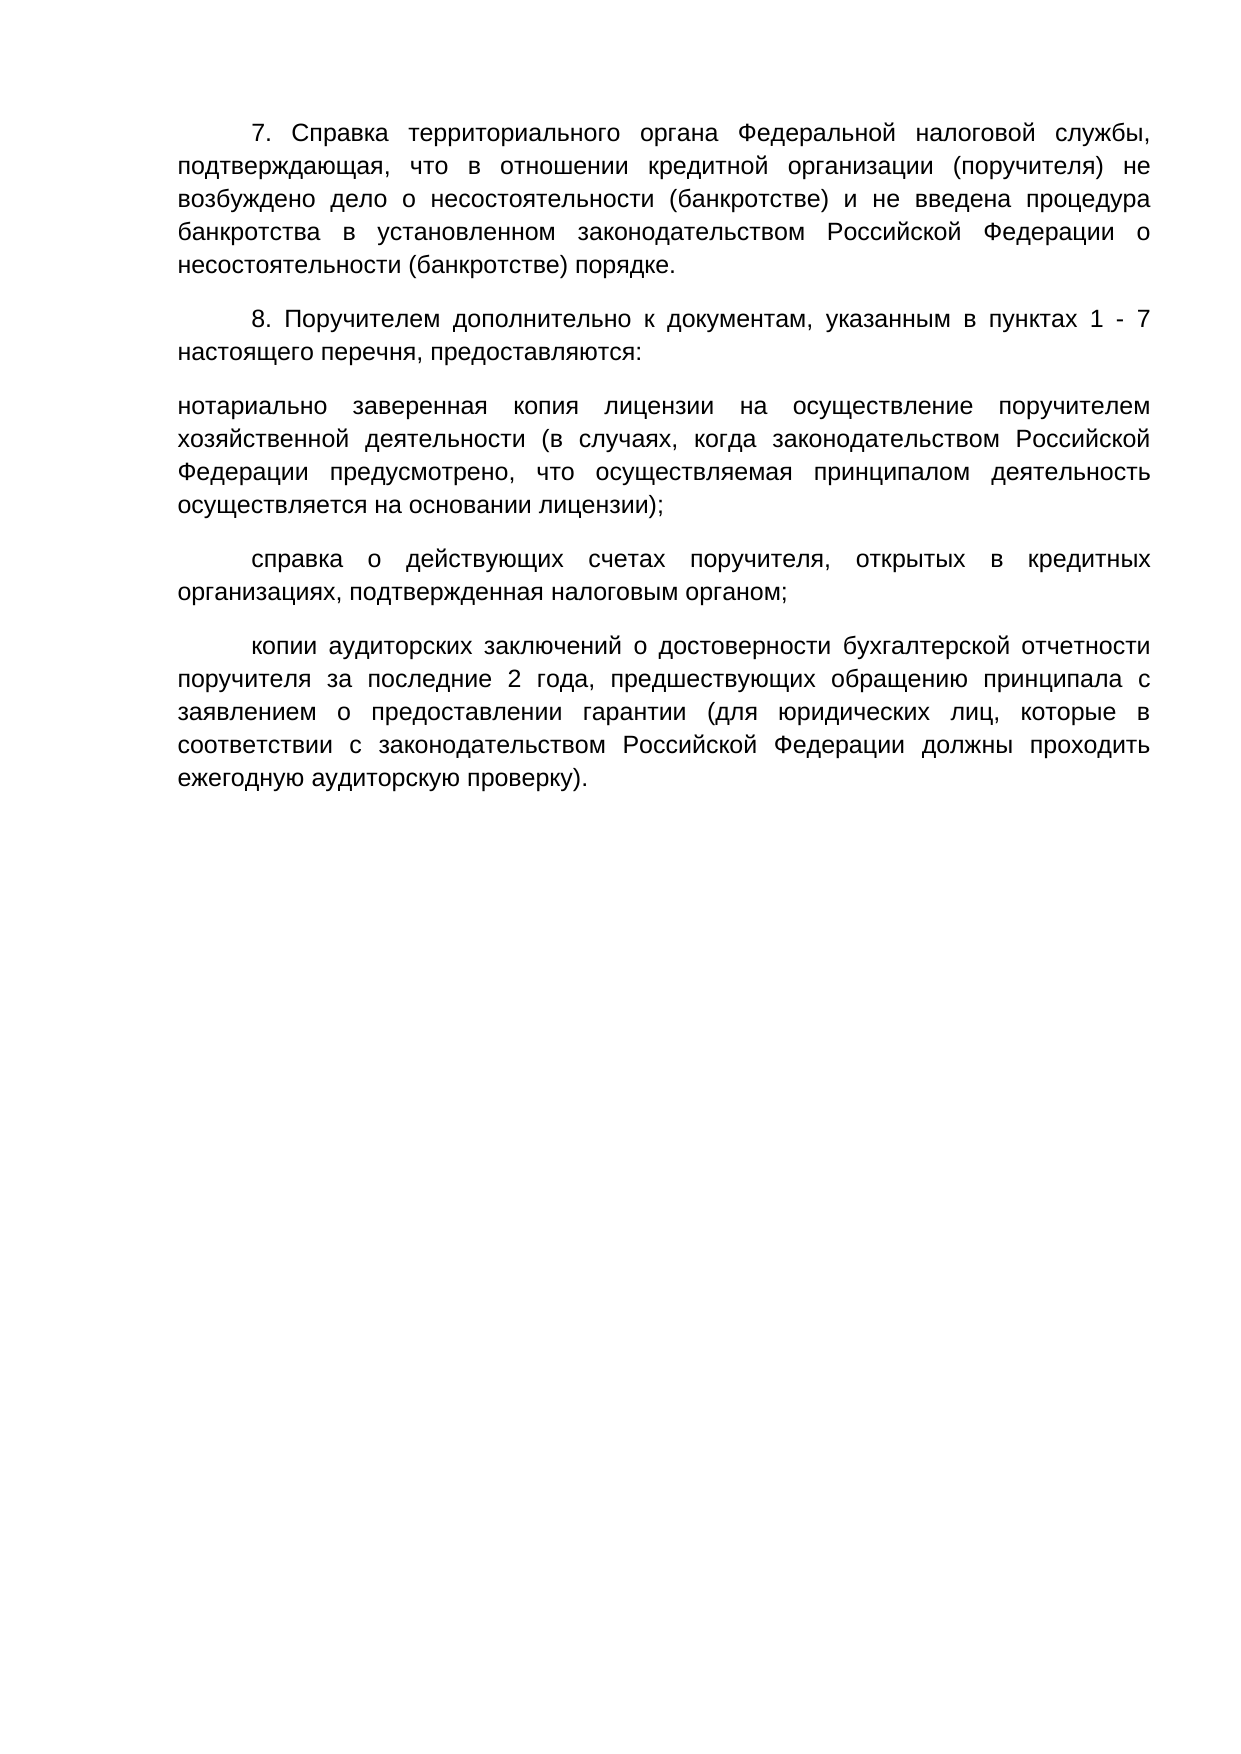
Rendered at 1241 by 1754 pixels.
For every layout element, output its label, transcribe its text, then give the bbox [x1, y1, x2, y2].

text копии аудиторских заключений о достоверности бухгалтерской отчетности поручителя за последние 2 года, предшествующих обращению принципала с заявлением о предоставлении гарантии (для юридических лиц, которые в соответствии с законодательством Российской Федерации должны проходить ежегодную аудиторскую проверку). [177, 631, 1152, 792]
text 8. Поручителем дополнительно к документам, указанным в пунктах 1 - 7 настоящего перечня, предоставляются: [177, 304, 1152, 366]
text справка о действующих счетах поручителя, открытых в кредитных организациях, подтвержденная налоговым органом; [177, 544, 1152, 606]
text нотариально заверенная копия лицензии на осуществление поручителем хозяйственной деятельности (в случаях, когда законодательством Российской Федерации предусмотрено, что осуществляемая принципалом деятельность осуществляется на основании лицензии); [177, 391, 1152, 519]
text 7. Справка территориального органа Федеральной налоговой службы, подтверждающая, что в отношении кредитной организации (поручителя) не возбуждено дело о несостоятельности (банкротстве) и не введена процедура банкротства в установленном законодательством Российской Федерации о несостоятельности (банкротстве) порядке. [177, 118, 1152, 279]
